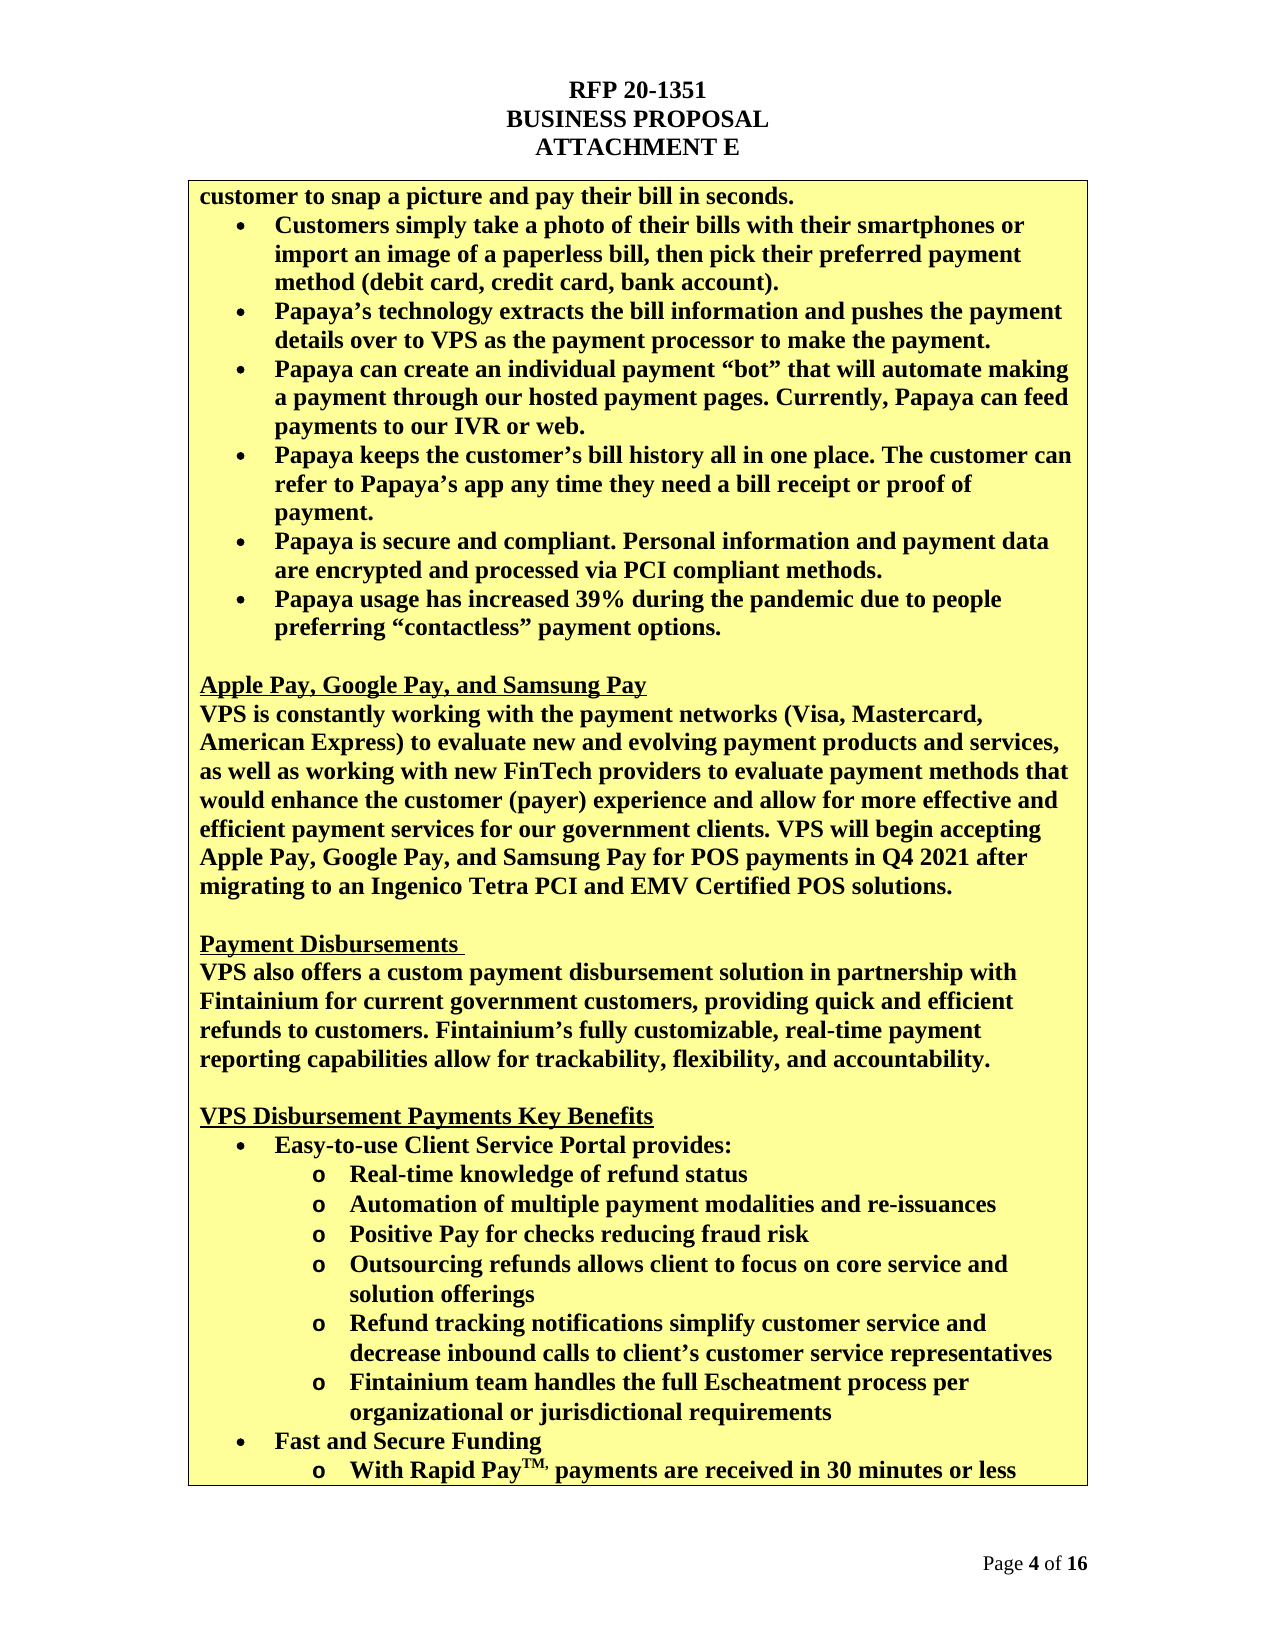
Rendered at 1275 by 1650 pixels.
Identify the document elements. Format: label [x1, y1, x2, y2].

table_header [189, 181, 1087, 1485]
